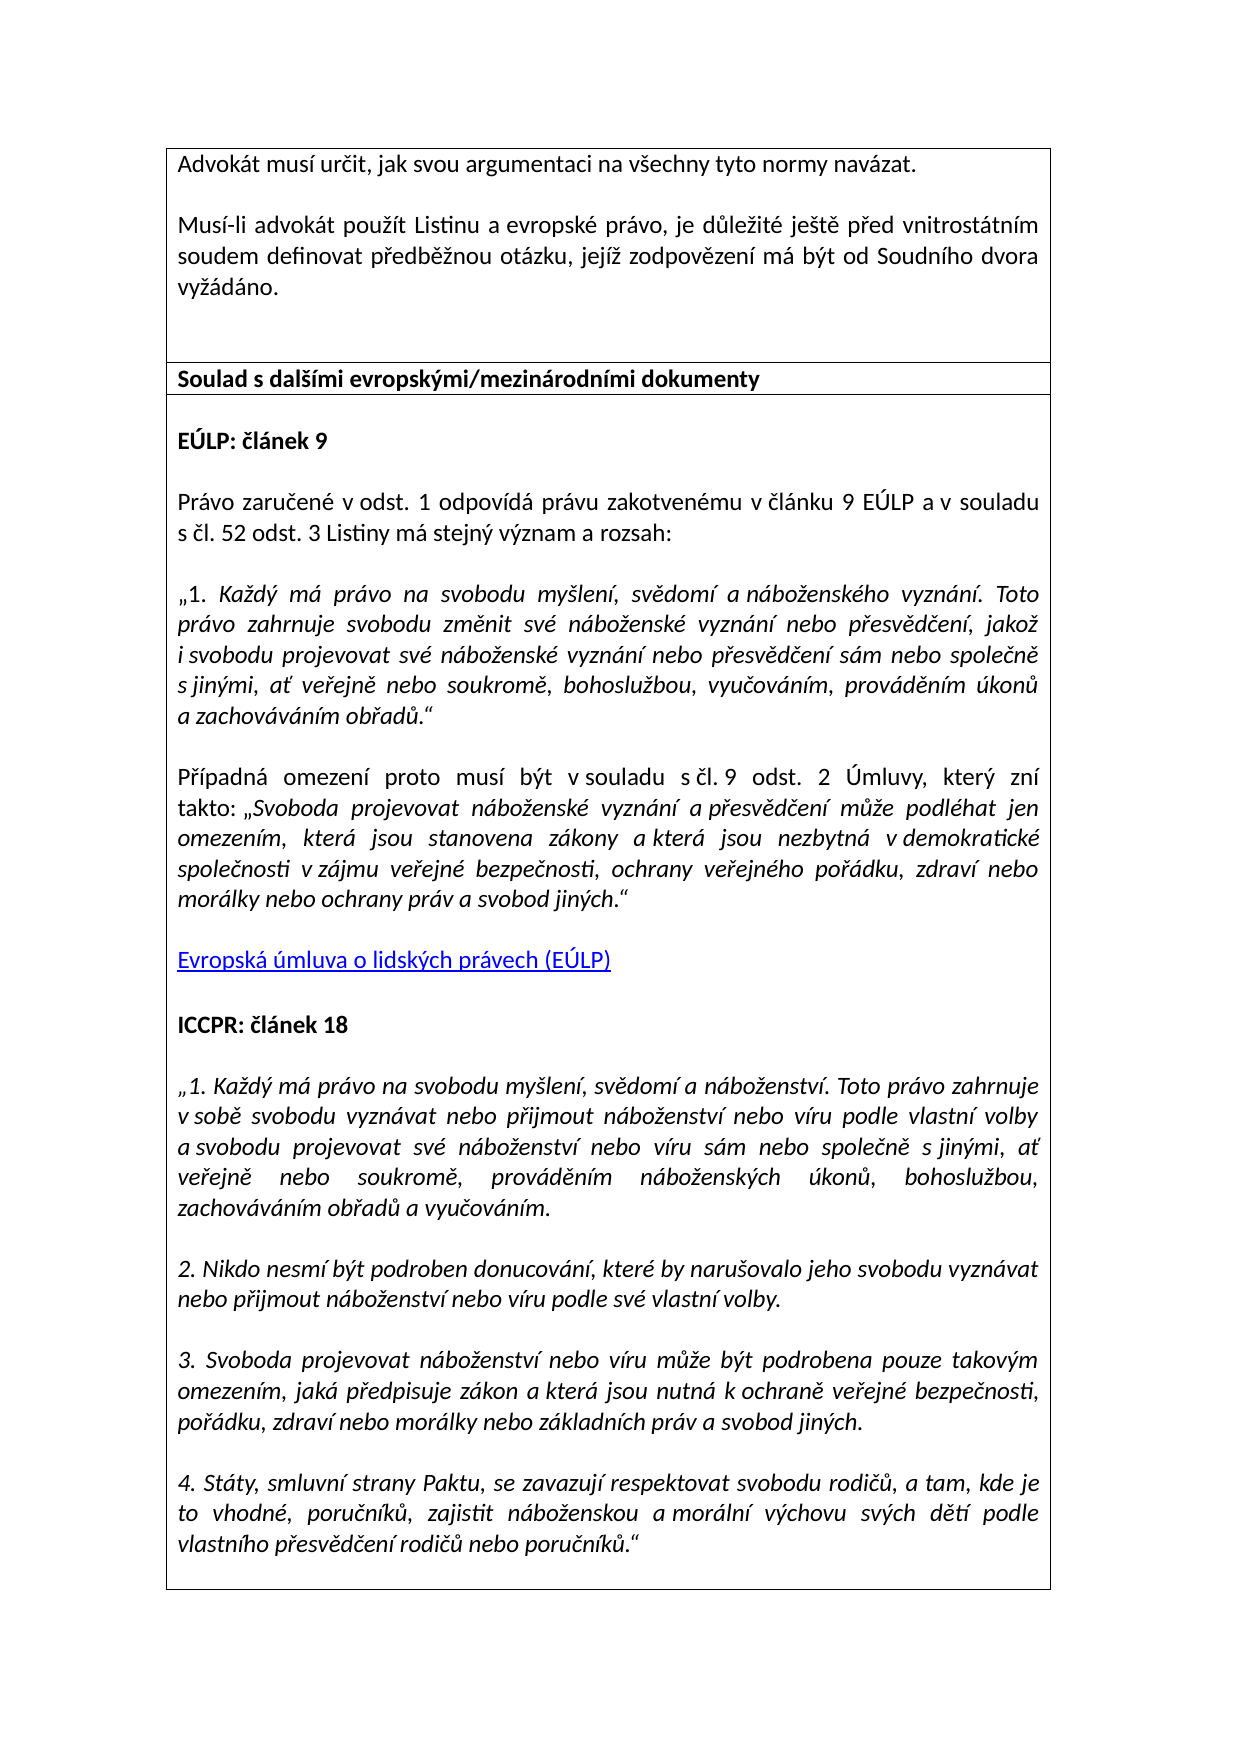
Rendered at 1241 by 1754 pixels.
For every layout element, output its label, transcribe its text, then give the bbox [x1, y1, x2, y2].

table_cell Soulad s dalšími evropskými/mezinárodními dokumenty [167, 363, 1050, 394]
table_cell EÚLP: článek 9 Právo zaručené v odst. 1 odpovídá právu zakotvenému v článku 9 EÚLP a v souladu s čl. 52 odst. 3 Listiny má stejný význam a rozsah: „1. Každý má právo na svobodu myšlení, svědomí a náboženského vyznání. Toto právo zahrnuje svobodu změnit své náboženské vyznání nebo přesvědčení, jakož i svobodu projevovat své náboženské vyznání nebo přesvědčení sám nebo společně s jinými, ať veřejně nebo soukromě, bohoslužbou, vyučováním, prováděním úkonů a zachováváním obřadů.“ Případná omezení proto musí být v souladu s čl. 9 odst. 2 Úmluvy, který zní takto: „Svoboda projevovat náboženské vyznání a přesvědčení může podléhat jen omezením, která jsou stanovena zákony a která jsou nezbytná v demokratické společnosti v zájmu veřejné bezpečnosti, ochrany veřejného pořádku, zdraví nebo morálky nebo ochrany práv a svobod jiných.“ Evropská úmluva o lidských právech (EÚLP) ICCPR: článek 18 „1. Každý má právo na svobodu myšlení, svědomí a náboženství. Toto právo zahrnuje v sobě svobodu vyznávat nebo přijmout náboženství nebo víru podle vlastní volby a svobodu projevovat své náboženství nebo víru sám nebo společně s jinými, ať veřejně nebo soukromě, prováděním náboženských úkonů, bohoslužbou, zachováváním obřadů a vyučováním. 2. Nikdo nesmí být podroben donucování, které by narušovalo jeho svobodu vyznávat nebo přijmout náboženství nebo víru podle své vlastní volby. 3. Svoboda projevovat náboženství nebo víru může být podrobena pouze takovým omezením, jaká předpisuje zákon a která jsou nutná k ochraně veřejné bezpečnosti, pořádku, zdraví nebo morálky nebo základních práv a svobod jiných. 4. Státy, smluvní strany Paktu, se zavazují respektovat svobodu rodičů, a tam, kde je to vhodné, poručníků, zajistit náboženskou a morální výchovu svých dětí podle vlastního přesvědčení rodičů nebo poručníků.“ [167, 395, 1050, 1589]
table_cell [167, 149, 1050, 362]
